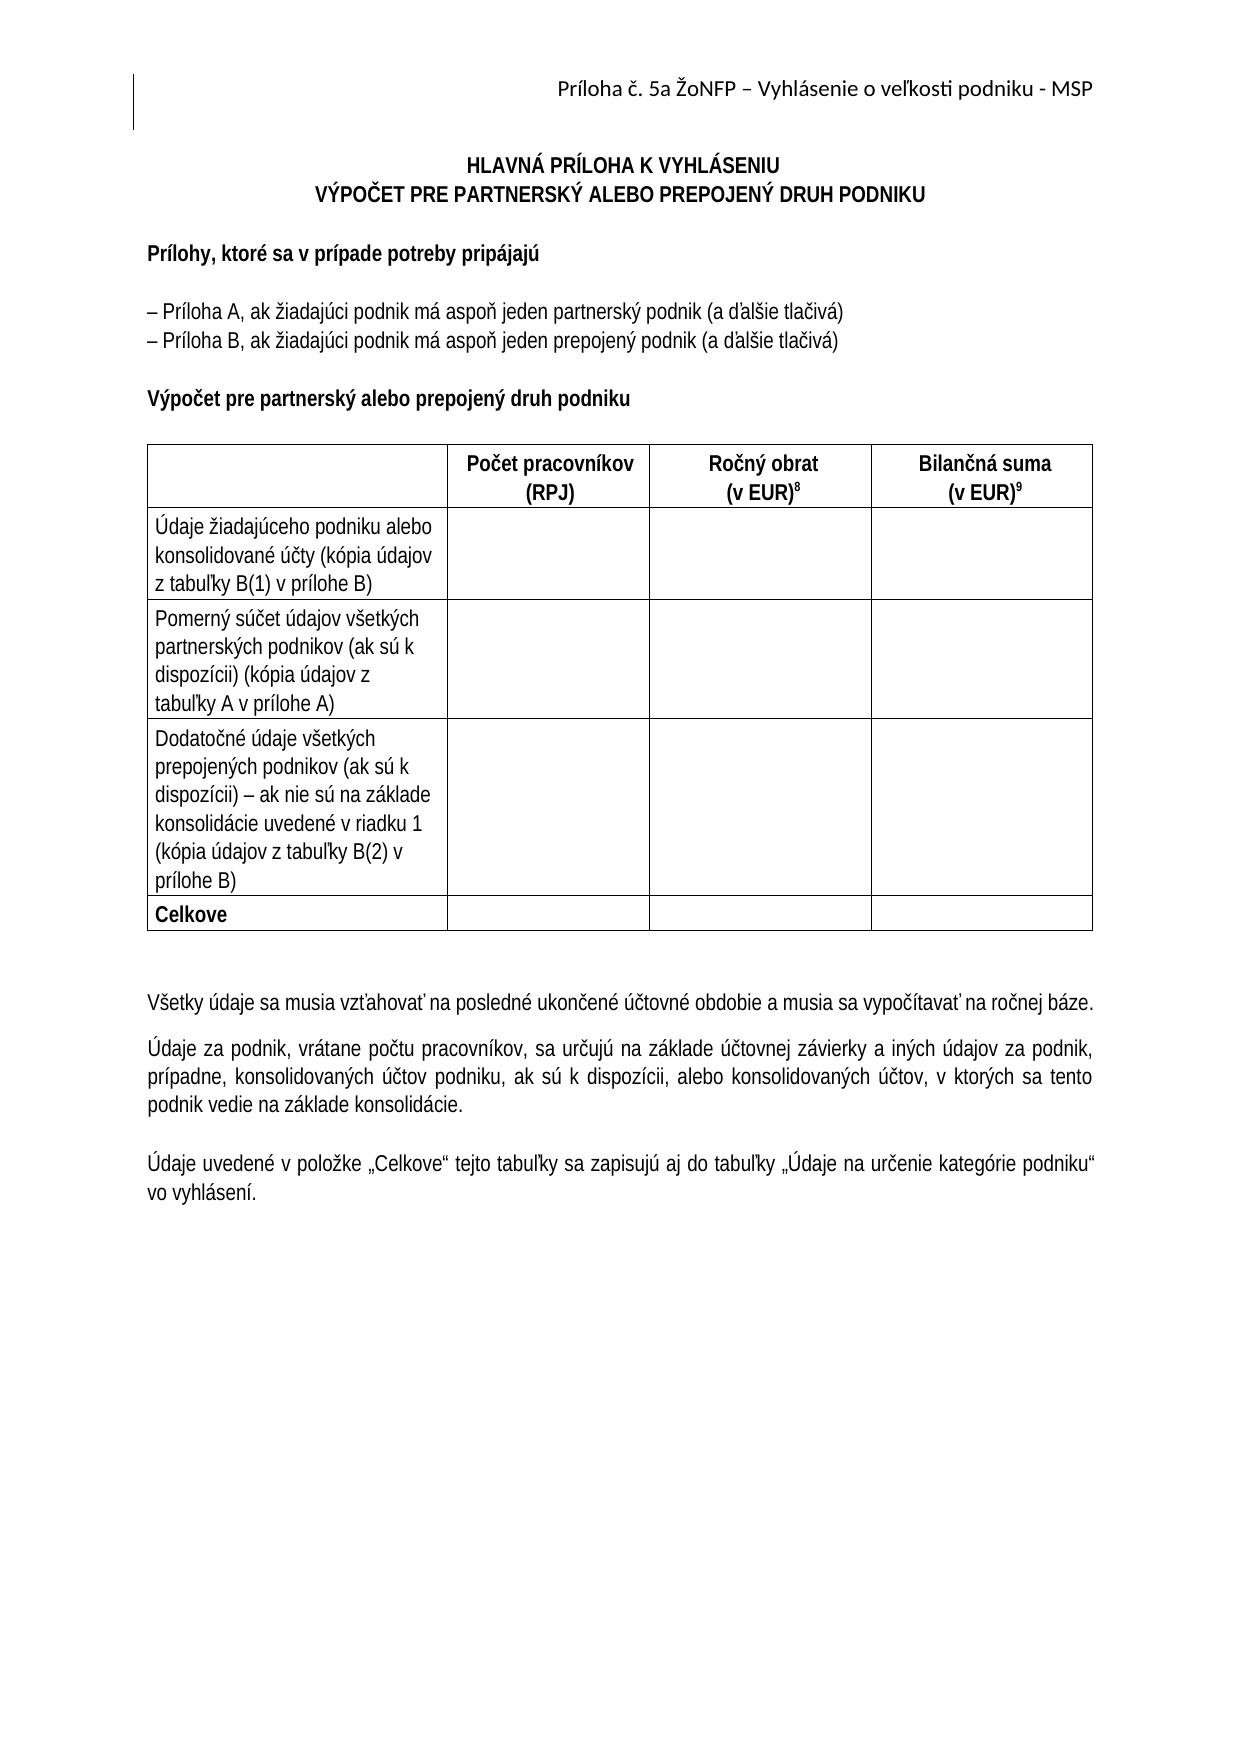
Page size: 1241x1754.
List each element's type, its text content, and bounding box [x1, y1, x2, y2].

table_header Ročný obrat (v EUR)8 [650, 445, 871, 507]
table_cell [448, 719, 649, 895]
text Výpočet pre partnerský alebo prepojený druh podniku [147, 385, 1094, 412]
table_cell Pomerný súčet údajov všetkých partnerských podnikov (ak sú k dispozícii) (kópia údajov z tabuľky A v prílohe A) [148, 600, 447, 718]
table_cell [872, 896, 1092, 930]
text Údaje uvedené v položke „Celkove“ tejto tabuľky sa zapisujú aj do tabuľky „Údaje na určenie kategórie podniku“ vo vyhlásení. [147, 1150, 1095, 1205]
table_cell [448, 896, 649, 930]
table_cell [650, 508, 871, 598]
table_cell Dodatočné údaje všetkých prepojených podnikov (ak sú k dispozícii) – ak nie sú na základe konsolidácie uvedené v riadku 1 (kópia údajov z tabuľky B(2) v prílohe B) [148, 719, 447, 895]
table_cell [448, 600, 649, 718]
text Údaje za podnik, vrátane počtu pracovníkov, sa určujú na základe účtovnej závierky a iných údajov za podnik, prípadne, konsolidovaných účtov podniku, ak sú k dispozícii, alebo konsolidovaných účtov, v ktorých sa tento podnik vedie na základe konsolidácie. [147, 1034, 1094, 1118]
table_cell [872, 600, 1092, 718]
text – Príloha A, ak žiadajúci podnik má aspoň jeden partnerský podnik (a ďalšie tlačivá) [147, 298, 942, 324]
table_cell [448, 508, 649, 598]
text HLAVNÁ PRÍLOHA K VYHLÁSENIU [147, 152, 1094, 179]
table_cell [872, 719, 1092, 895]
table_cell [650, 896, 871, 930]
text Všetky údaje sa musia vzťahovať na posledné ukončené účtovné obdobie a musia sa vypočítavať na ročnej báze. [147, 989, 1095, 1016]
table_cell Celkove [148, 896, 447, 930]
table_header [148, 445, 447, 507]
table_header Bilančná suma (v EUR)9 [872, 445, 1092, 507]
text Prílohy, ktoré sa v prípade potreby pripájajú [147, 239, 1094, 266]
table_cell Údaje žiadajúceho podniku alebo konsolidované účty (kópia údajov z tabuľky B(1) v prílohe B) [148, 508, 447, 598]
table_cell [872, 508, 1092, 598]
text – Príloha B, ak žiadajúci podnik má aspoň jeden prepojený podnik (a ďalšie tlačivá) [147, 327, 942, 353]
table_cell [650, 719, 871, 895]
table_cell [650, 600, 871, 718]
text VÝPOČET PRE PARTNERSKÝ ALEBO PREPOJENÝ DRUH PODNIKU [147, 181, 1093, 207]
table_header Počet pracovníkov (RPJ) [448, 445, 649, 507]
